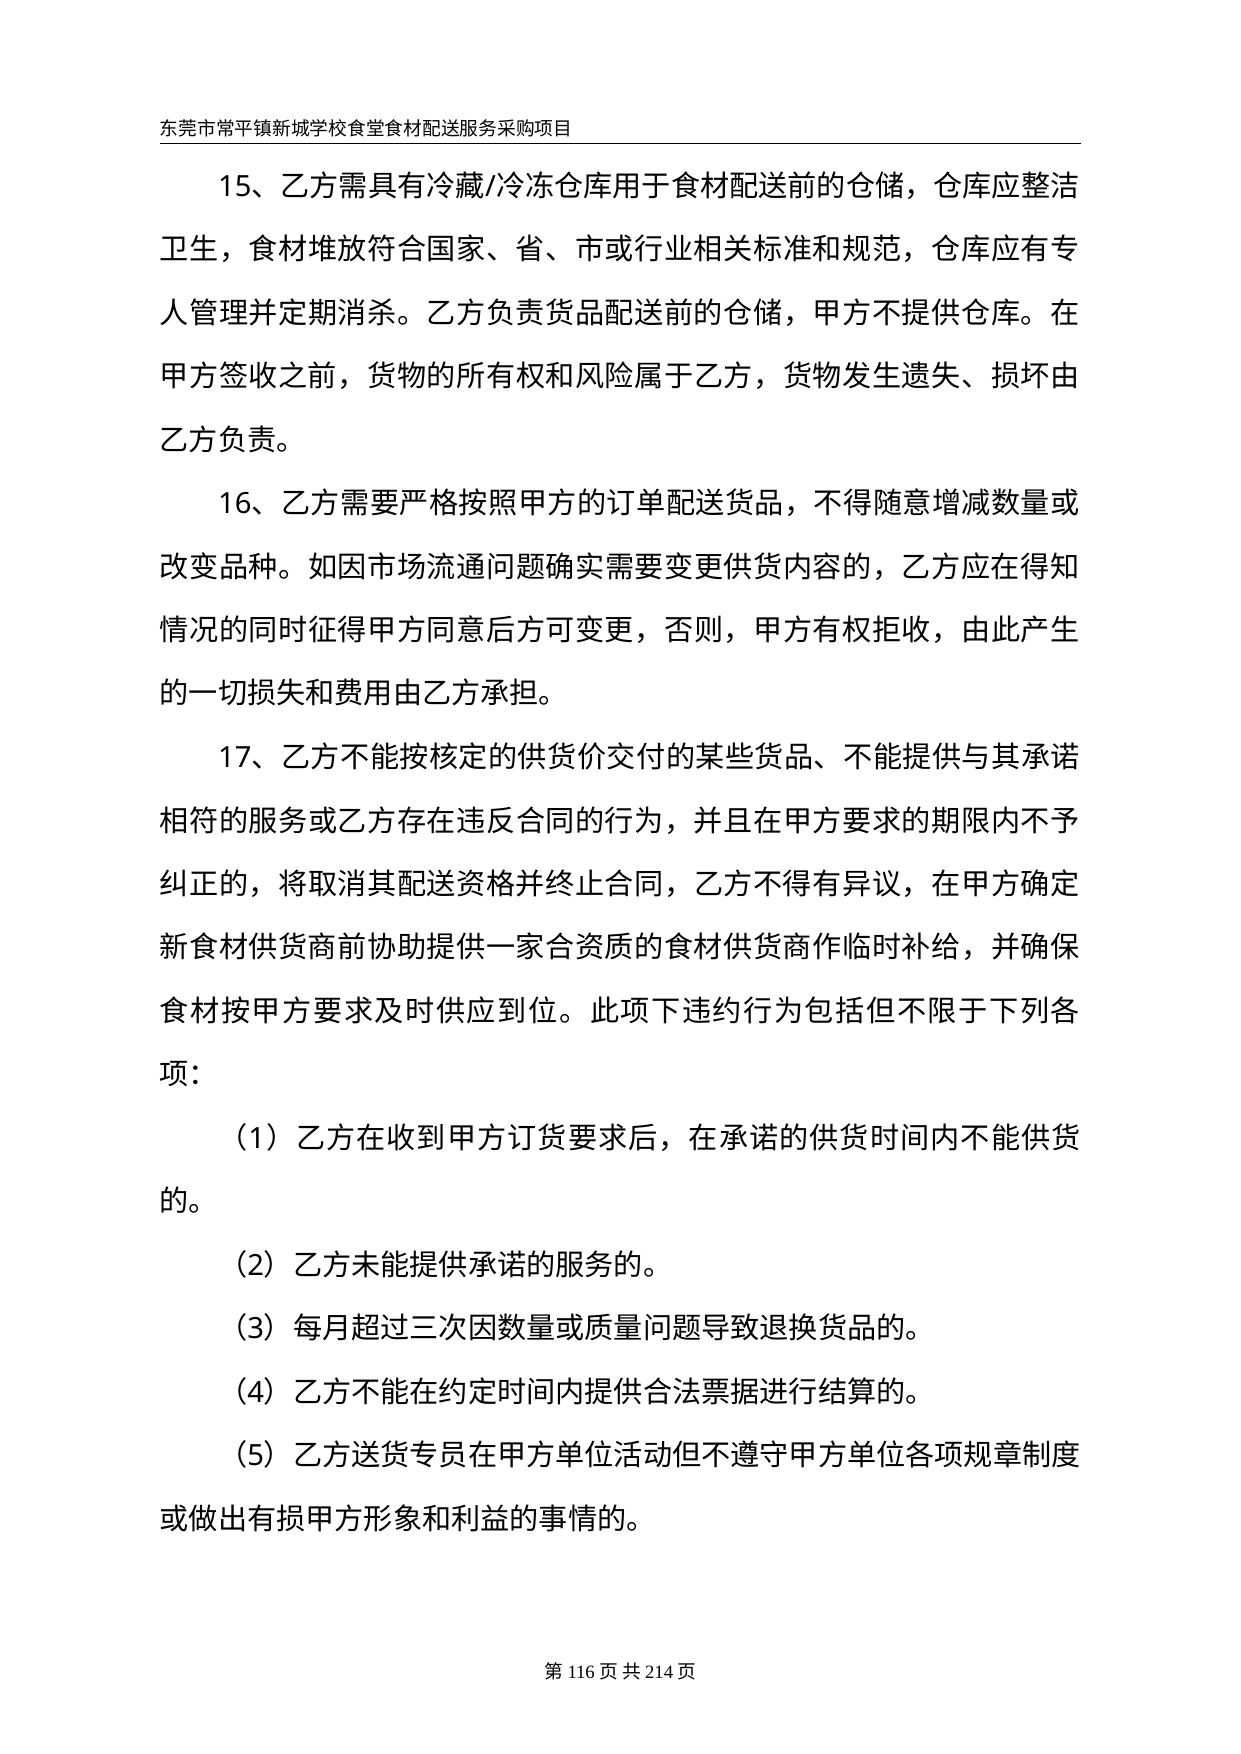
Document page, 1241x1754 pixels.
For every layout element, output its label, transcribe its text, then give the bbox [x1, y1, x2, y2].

list （5）乙方送货专员在甲方单位活动但不遵守甲方单位各项规章制度或做出有损甲方形象和利益的事情的。 [159, 1432, 1081, 1538]
list 16、乙方需要严格按照甲方的订单配送货品，不得随意增减数量或改变品种。如因市场流通问题确实需要变更供货内容的，乙方应在得知情况的同时征得甲方同意后方可变更，否则，甲方有权拒收，由此产生的一切损失和费用由乙方承担。 [159, 480, 1081, 712]
list （3）每月超过三次因数量或质量问题导致退换货品的。 [159, 1305, 1081, 1347]
list （1）乙方在收到甲方订货要求后，在承诺的供货时间内不能供货的。 [159, 1114, 1081, 1220]
list 17、乙方不能按核定的供货价交付的某些货品、不能提供与其承诺相符的服务或乙方存在违反合同的行为，并且在甲方要求的期限内不予纠正的，将取消其配送资格并终止合同，乙方不得有异议，在甲方确定新食材供货商前协助提供一家合资质的食材供货商作临时补给，并确保食材按甲方要求及时供应到位。此项下违约行为包括但不限于下列各项： [159, 733, 1081, 1093]
list （4）乙方不能在约定时间内提供合法票据进行结算的。 [159, 1368, 1081, 1411]
list （2）乙方未能提供承诺的服务的。 [159, 1241, 1081, 1284]
list 15、乙方需具有冷藏/冷冻仓库用于食材配送前的仓储，仓库应整洁卫生，食材堆放符合国家、省、市或行业相关标准和规范，仓库应有专人管理并定期消杀。乙方负责货品配送前的仓储，甲方不提供仓库。在甲方签收之前，货物的所有权和风险属于乙方，货物发生遗失、损坏由乙方负责。 [159, 162, 1081, 458]
